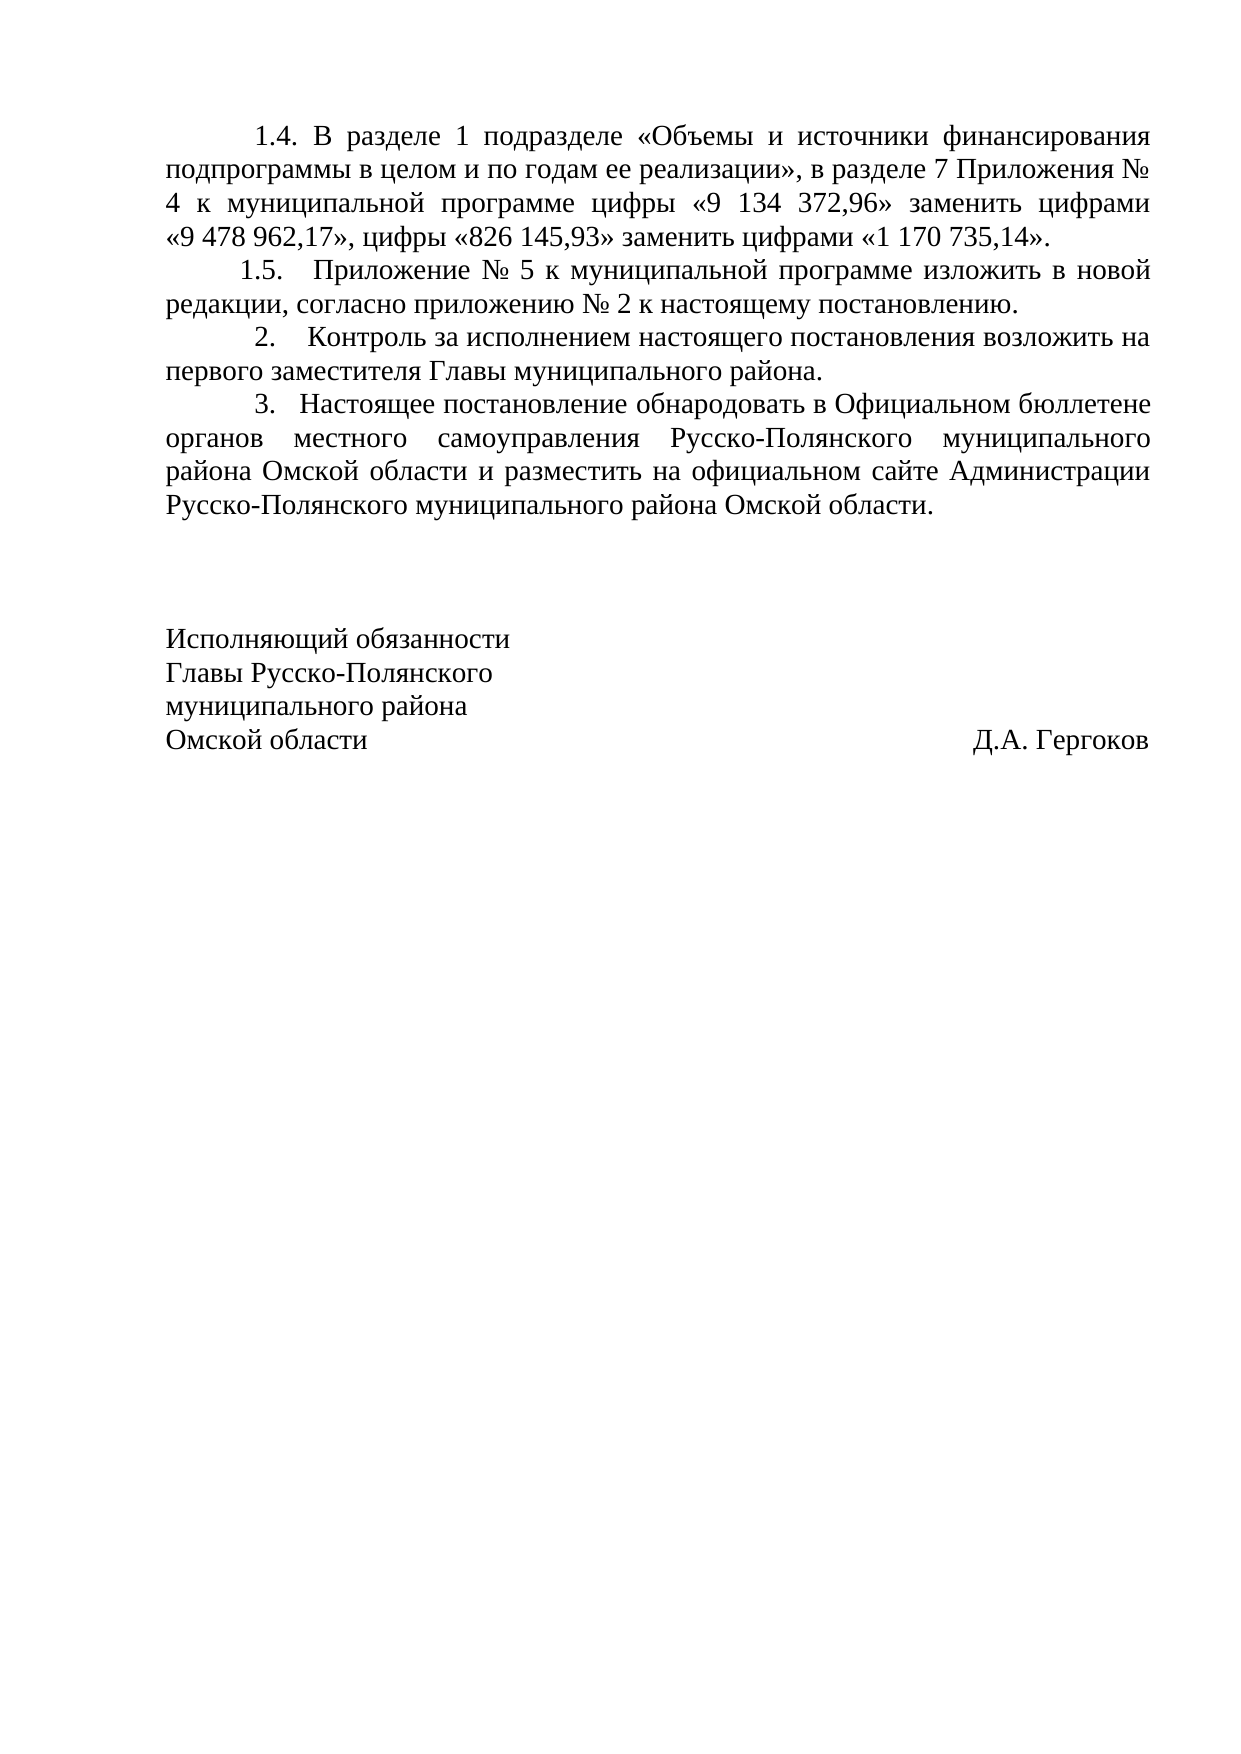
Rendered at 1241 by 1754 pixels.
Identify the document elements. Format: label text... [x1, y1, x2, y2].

list Приложение № 5 к муниципальной программе изложить в новой редакции, согласно приложению № 2 к настоящему постановлению. [165, 252, 1152, 319]
text муниципального района [165, 688, 1152, 722]
text Омской области Д.А. Гергоков [165, 722, 1152, 755]
text 3. Настоящее постановление обнародовать в Официальном бюллетене органов местного самоуправления Русско-Полянского муниципального района Омской области и разместить на официальном сайте Администрации Русско-Полянского муниципального района Омской области. [165, 386, 1152, 521]
list В разделе 1 подразделе «Объемы и источники финансирования подпрограммы в целом и по годам ее реализации», в разделе 7 Приложения № 4 к муниципальной программе цифры «9 134 372,96» заменить цифрами «9 478 962,17», цифры «826 145,93» заменить цифрами «1 170 735,14». [165, 118, 1152, 252]
text 2. Контроль за исполнением настоящего постановления возложить на первого заместителя Главы муниципального района. [165, 319, 1152, 386]
text Исполняющий обязанности [165, 621, 1152, 655]
text Главы Русско-Полянского [165, 655, 1152, 688]
